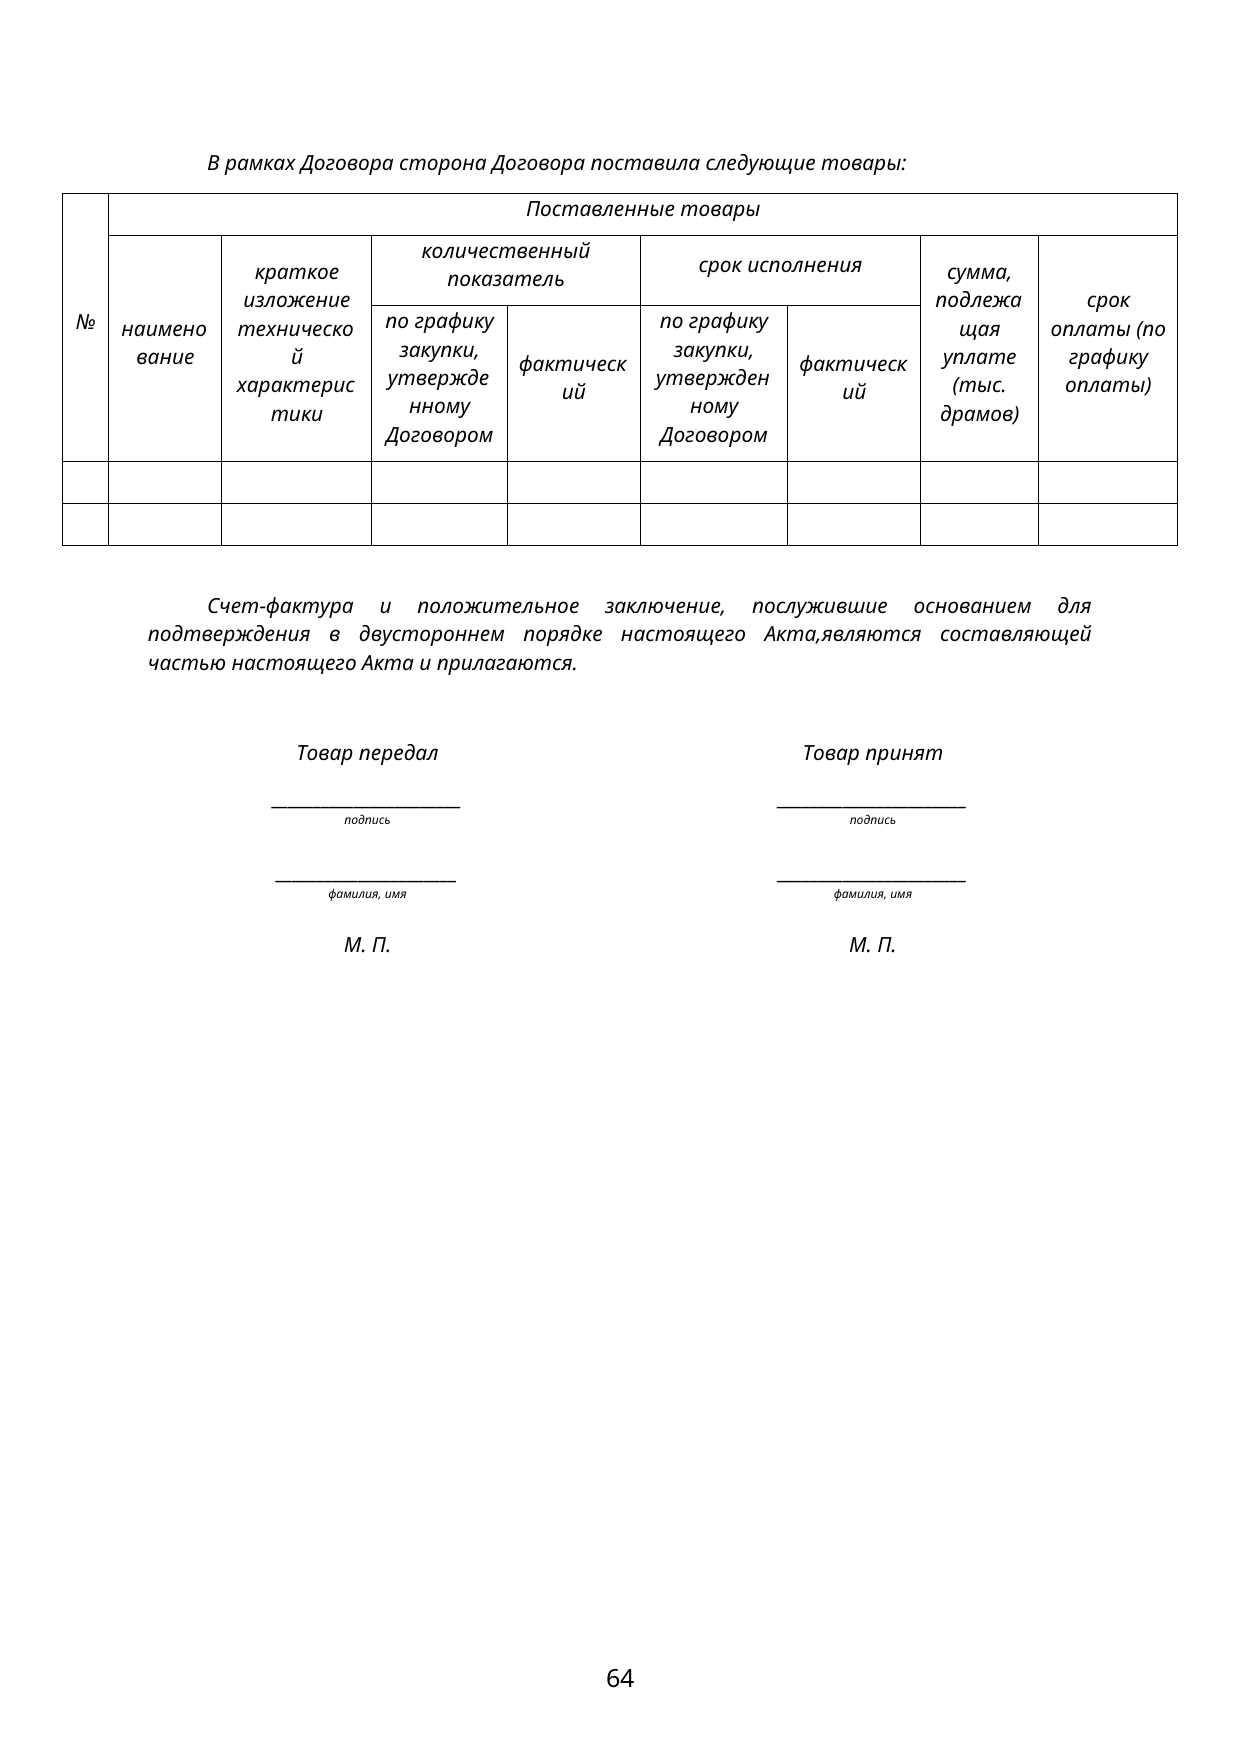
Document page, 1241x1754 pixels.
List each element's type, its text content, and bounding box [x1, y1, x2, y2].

table_cell [109, 504, 221, 545]
table_cell [641, 462, 787, 503]
table_cell [508, 462, 640, 503]
table_cell _______________________ подпись [115, 783, 620, 857]
table_cell наименование [109, 236, 221, 461]
table_header Товар передал [115, 738, 620, 783]
table_cell фактический [788, 306, 920, 461]
table_header Товар принят [620, 738, 1126, 783]
table_cell М. П. [115, 930, 620, 975]
table_cell _______________________ подпись [620, 783, 1126, 857]
table_cell М. П. [620, 930, 1126, 975]
table_cell по графику закупки, утвержденному Договором [372, 306, 507, 461]
table_cell количественный показатель [372, 236, 640, 305]
text Счет-фактура и положительное заключение, послужившие основанием для подтверждения в двустороннем порядке настоящего Акта,являются составляющей частью настоящего Акта и прилагаются. [148, 591, 1092, 676]
table_cell [222, 462, 371, 503]
table_header № [63, 194, 108, 461]
table_cell [788, 504, 920, 545]
table_cell [63, 504, 108, 545]
table_cell [63, 462, 108, 503]
table_cell [788, 462, 920, 503]
table_cell по графику закупки, утвержденному Договором [641, 306, 787, 461]
table_cell [921, 462, 1038, 503]
text В рамках Договора сторона Договора поставила следующие товары: [148, 148, 1092, 176]
table_cell [372, 504, 507, 545]
table_cell фактический [508, 306, 640, 461]
table_cell ______________________ фамилия, имя [115, 857, 620, 930]
table_cell краткое изложение технической характеристики [222, 236, 371, 461]
table_cell [109, 462, 221, 503]
table_cell [641, 504, 787, 545]
table_header Поставленные товары [109, 194, 1177, 235]
table_cell [1039, 504, 1177, 545]
table_cell _______________________ фамилия, имя [620, 857, 1126, 930]
table_cell [1039, 462, 1177, 503]
table_cell [372, 462, 507, 503]
table_cell срок оплаты (по графику оплаты) [1039, 236, 1177, 461]
table_cell срок исполнения [641, 236, 920, 305]
table_cell [921, 504, 1038, 545]
table_cell сумма, подлежащая уплате (тыс. драмов) [921, 236, 1038, 461]
table_cell [508, 504, 640, 545]
table_cell [222, 504, 371, 545]
